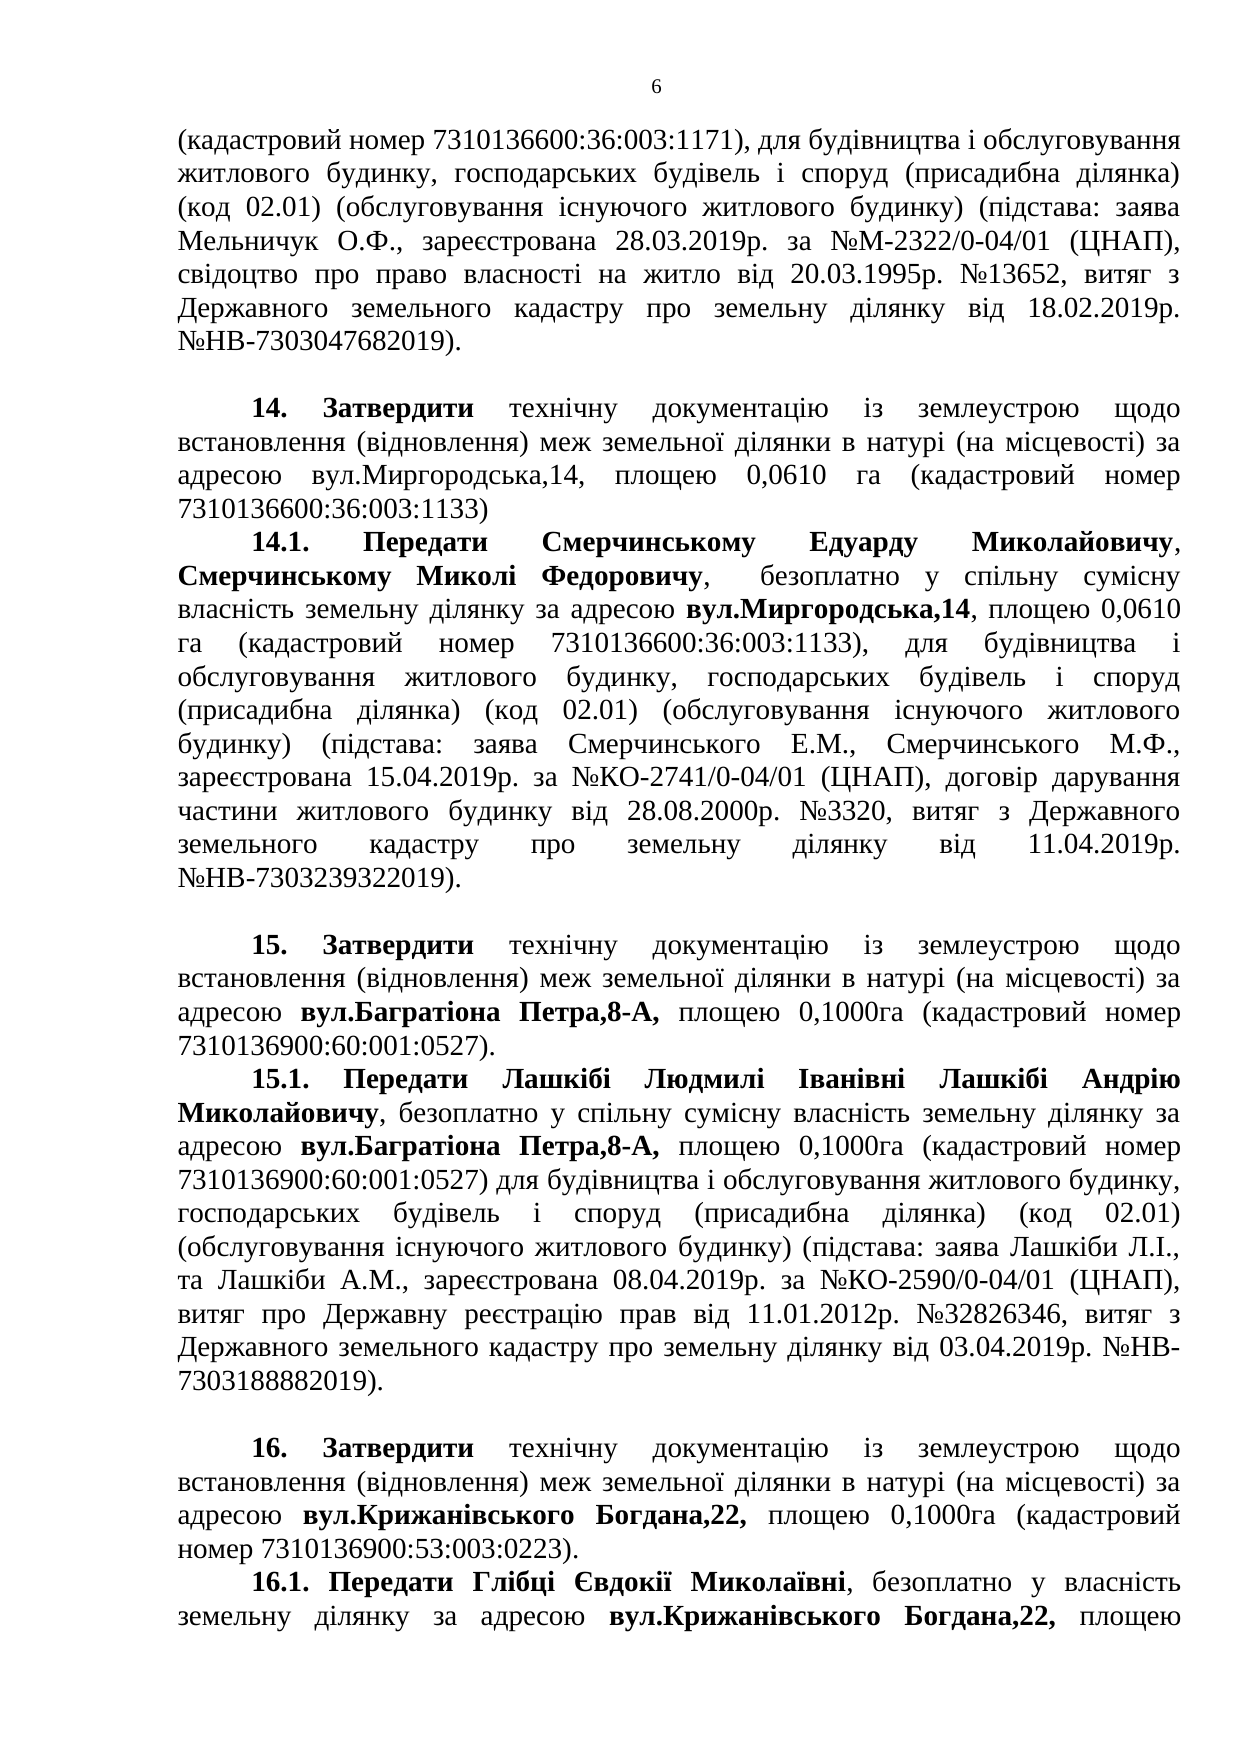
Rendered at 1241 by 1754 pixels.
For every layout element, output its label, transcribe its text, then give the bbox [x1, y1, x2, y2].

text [177, 118, 1181, 357]
text 16. Затвердити технічну документацію із землеустрою щодо встановлення (відновлення) меж земельної ділянки в натурі (на місцевості) за адресою вул.Крижанівського Богдана,22, площею 0,1000га (кадастровий номер 7310136900:53:003:0223). [177, 1430, 1181, 1564]
text 15. Затвердити технічну документацію із землеустрою щодо встановлення (відновлення) меж земельної ділянки в натурі (на місцевості) за адресою вул.Багратіона Петра,8-А, площею 0,1000га (кадастровий номер 7310136900:60:001:0527). [177, 927, 1181, 1061]
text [177, 1564, 1181, 1631]
text 14.1. Передати Смерчинському Едуарду Миколайовичу, Смерчинському Миколі Федоровичу, безоплатно у спільну сумісну власність земельну ділянку за адресою вул.Миргородська,14, площею 0,0610 га (кадастровий номер 7310136600:36:003:1133), для будівництва і обслуговування житлового будинку, господарських будівель і споруд (присадибна ділянка) (код 02.01) (обслуговування існуючого житлового будинку) (підстава: заява Смерчинського Е.М., Смерчинського М.Ф., зареєстрована 15.04.2019р. за №КО-2741/0-04/01 (ЦНАП), договір дарування частини житлового будинку від 28.08.2000р. №3320, витяг з Державного земельного кадастру про земельну ділянку від 11.04.2019р. №НВ-7303239322019). [177, 524, 1181, 893]
text 15.1. Передати Лашкібі Людмилі Іванівні Лашкібі Андрію Миколайовичу, безоплатно у спільну сумісну власність земельну ділянку за адресою вул.Багратіона Петра,8-А, площею 0,1000га (кадастровий номер 7310136900:60:001:0527) для будівництва і обслуговування житлового будинку, господарських будівель і споруд (присадибна ділянка) (код 02.01) (обслуговування існуючого житлового будинку) (підстава: заява Лашкіби Л.І., та Лашкіби А.М., зареєстрована 08.04.2019р. за №КО-2590/0-04/01 (ЦНАП), витяг про Державну реєстрацію прав від 11.01.2012р. №32826346, витяг з Державного земельного кадастру про земельну ділянку від 03.04.2019р. №НВ-7303188882019). [177, 1061, 1181, 1397]
text 14. Затвердити технічну документацію із землеустрою щодо встановлення (відновлення) меж земельної ділянки в натурі (на місцевості) за адресою вул.Миргородська,14, площею 0,0610 га (кадастровий номер 7310136600:36:003:1133) [177, 390, 1181, 524]
